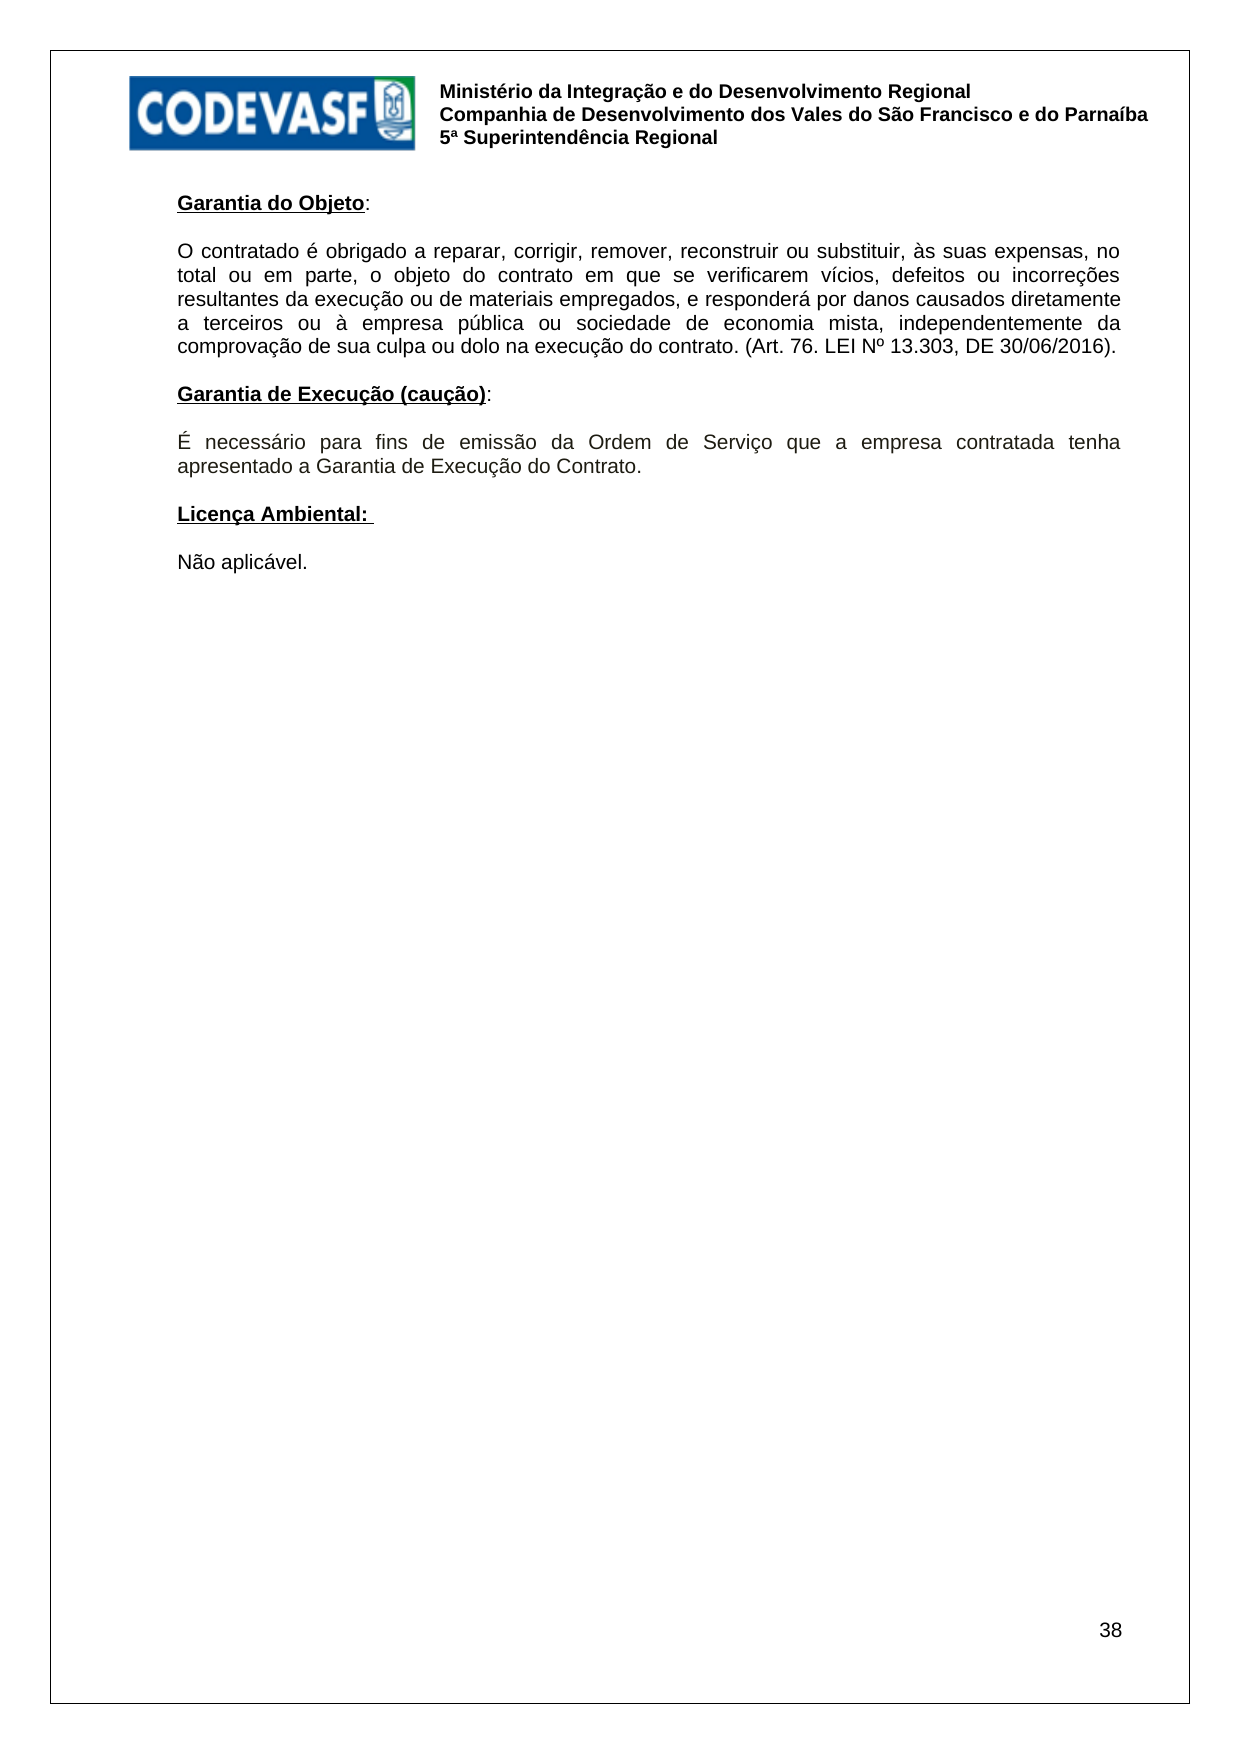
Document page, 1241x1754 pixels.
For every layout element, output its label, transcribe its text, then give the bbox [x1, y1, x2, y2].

text Não aplicável. [177, 550, 1122, 574]
picture [129, 76, 417, 153]
text É necessário para fins de emissão da Ordem de Serviço que a empresa contratada tenha apresentado a Garantia de Execução do Contrato. [177, 430, 1122, 478]
text Licença Ambiental: [177, 502, 1122, 526]
text Garantia do Objeto: [177, 191, 1122, 214]
text O contratado é obrigado a reparar, corrigir, remover, reconstruir ou substituir, às suas expensas, no total ou em parte, o objeto do contrato em que se verificarem vícios, defeitos ou incorreções resultantes da execução ou de materiais empregados, e responderá por danos causados diretamente a terceiros ou à empresa pública ou sociedade de economia mista, independentemente da comprovação de sua culpa ou dolo na execução do contrato. (Art. 76. LEI Nº 13.303, DE 30/06/2016). [177, 238, 1122, 358]
text Garantia de Execução (caução): [177, 382, 1122, 406]
